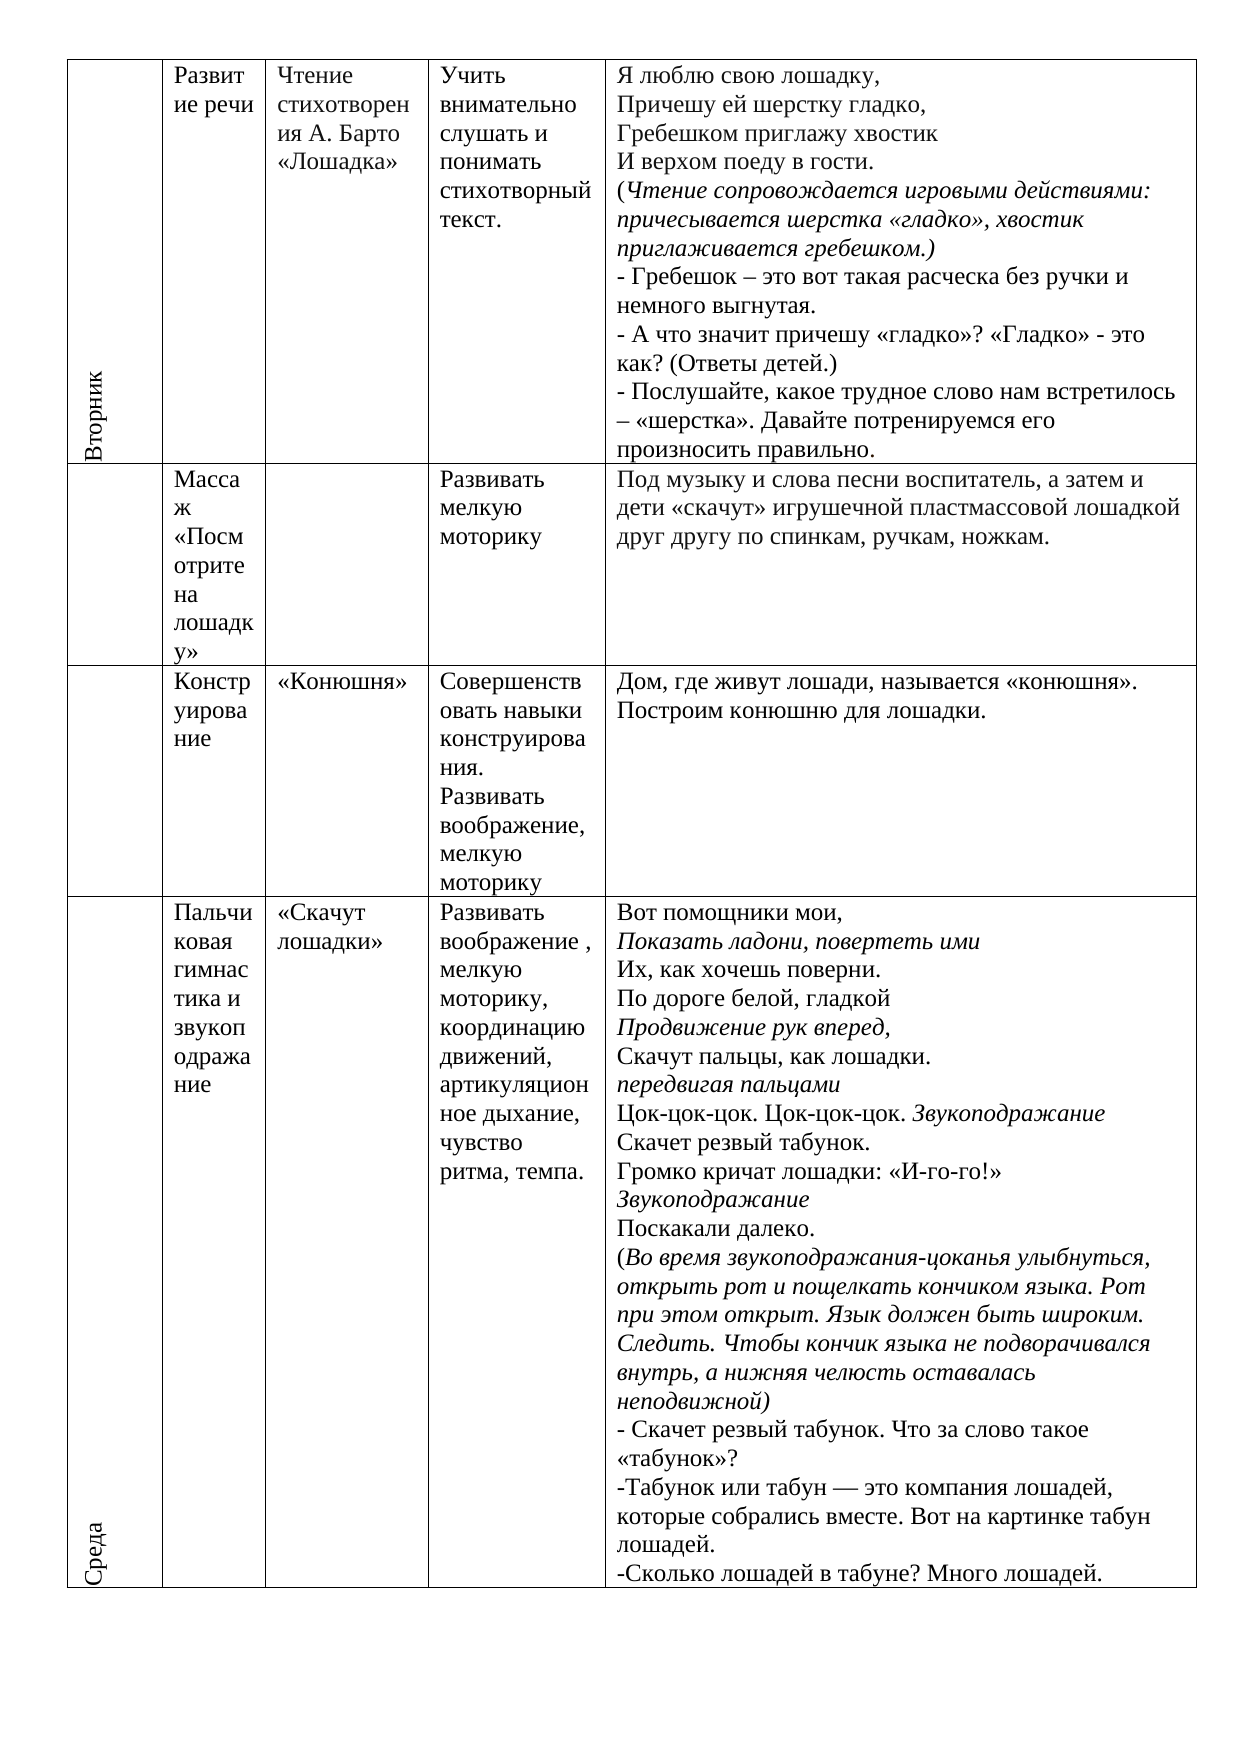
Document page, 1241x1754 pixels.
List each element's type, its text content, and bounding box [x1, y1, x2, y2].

table_cell Под музыку и слова песни воспитатель, а затем и дети «скачут» игрушечной пластмассовой лошадкой друг другу по спинкам, ручкам, ножкам. [606, 464, 1196, 665]
table_cell Дом, где живут лошади, называется «конюшня». Построим конюшню для лошадки. [606, 666, 1196, 896]
table_cell Конструирование [163, 666, 265, 896]
table_cell Развитие речи [163, 60, 265, 463]
table_cell Развивать мелкую моторику [429, 464, 605, 665]
table_cell Развивать воображение , мелкую моторику, координацию движений, артикуляционное дыхание, чувство ритма, темпа. [429, 897, 605, 1587]
table_cell Вот помощники мои, Показать ладони, повертеть ими Их, как хочешь поверни. По дороге белой, гладкой Продвижение рук вперед, Скачут пальцы, как лошадки. передвигая пальцами Цок-цок-цок. Цок-цок-цок. Звукоподражание Скачет резвый табунок. Громко кричат лошадки: «И-го-го!» Звукоподражание Поскакали далеко. (Во время звукоподражания-цоканья улыбнуться, открыть рот и пощелкать кончиком языка. Рот при этом открыт. Язык должен быть широким. Следить. Чтобы кончик языка не подворачивался внутрь, а нижняя челюсть оставалась неподвижной) - Скачет резвый табунок. Что за слово такое «табунок»? -Табунок или табун — это компания лошадей, которые собрались вместе. Вот на картинке табун лошадей. -Сколько лошадей в табуне? Много лошадей. [606, 897, 1196, 1587]
table_cell Совершенствовать навыки конструирования. Развивать воображение, мелкую моторику [429, 666, 605, 896]
table_cell Вторник [68, 60, 162, 463]
table_cell Я люблю свою лошадку, Причешу ей шерстку гладко, Гребешком приглажу хвостик И верхом поеду в гости. (Чтение сопровождается игровыми действиями: причесывается шерстка «гладко», хвостик приглаживается гребешком.) - Гребешок – это вот такая расческа без ручки и немного выгнутая. - А что значит причешу «гладко»? «Гладко» - это как? (Ответы детей.) - Послушайте, какое трудное слово нам встретилось – «шерстка». Давайте потренируемся его произносить правильно. [606, 60, 1196, 463]
table_cell «Конюшня» [266, 666, 428, 896]
table_cell Среда [68, 897, 162, 1587]
table_cell [68, 464, 162, 665]
table_cell Массаж «Посмотрите на лошадку» [163, 464, 265, 665]
table_cell [68, 666, 162, 896]
table_cell [266, 464, 428, 665]
table_cell Учить внимательно слушать и понимать стихотворный текст. [429, 60, 605, 463]
table_cell Пальчиковая гимнастика и звукоподражание [163, 897, 265, 1587]
table_cell «Скачут лошадки» [266, 897, 428, 1587]
table_cell Чтение стихотворения А. Барто «Лошадка» [266, 60, 428, 463]
